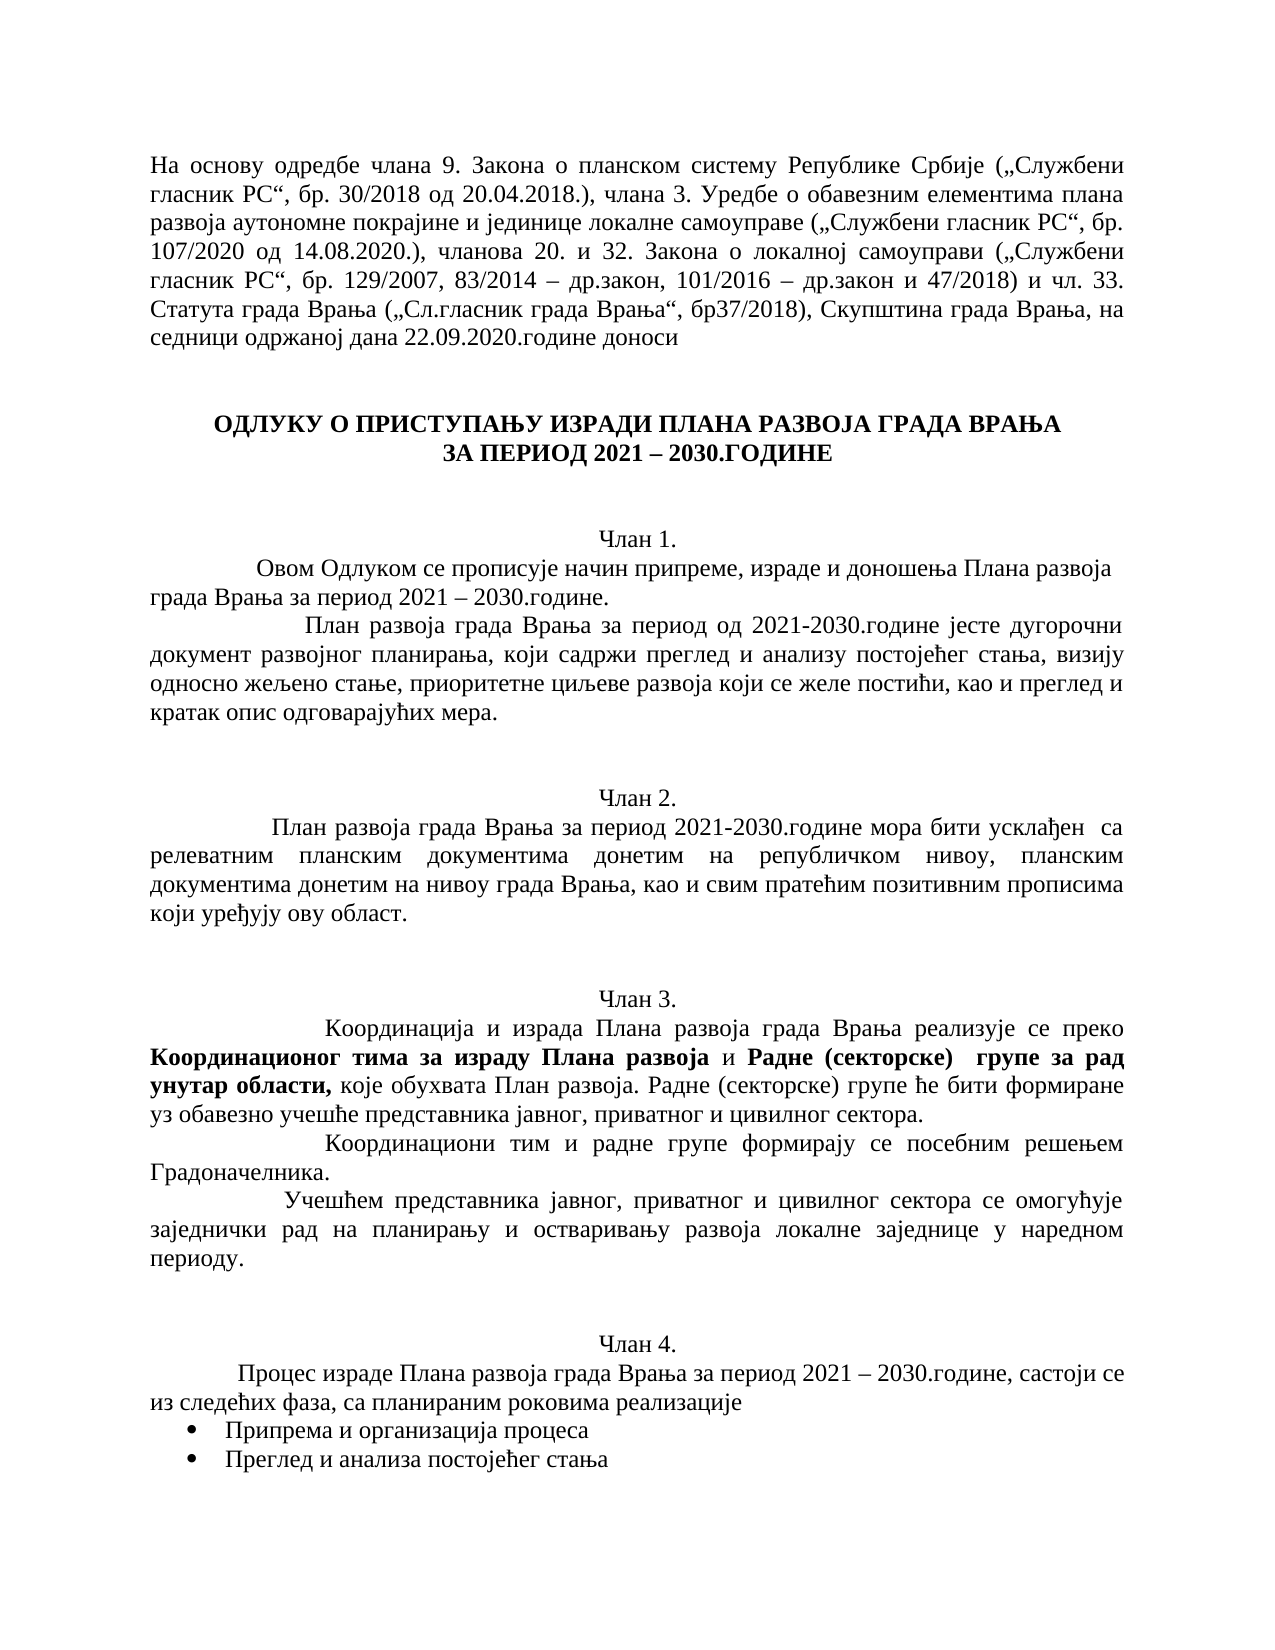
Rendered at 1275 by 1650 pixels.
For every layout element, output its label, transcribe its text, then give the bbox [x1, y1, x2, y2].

text ЗА ПЕРИОД 2021 – 2030.ГОДИНЕ [150, 438, 1125, 467]
text Учешћем представника јавног, приватног и цивилног сектора се омогућује заједнички рад на планирању и остваривању развоја локалне заједнице у наредном периоду. [150, 1185, 1125, 1272]
list Преглед и анализа постојећег стања [187, 1444, 1125, 1473]
subtitle На основу одредбе члана 9. Закона о планском систему Републике Србије („Службени гласник РС“, бр. 30/2018 од 20.04.2018.), члана 3. Уредбе о обавезним елементима плана развоја аутономне покрајине и јединице локалне самоуправе („Службени гласник РС“, бр. 107/2020 од 14.08.2020.), чланова 20. и 32. Закона о локалној самоуправи („Службени гласник РС“, бр. 129/2007, 83/2014 – др.закон, 101/2016 – др.закон и 47/2018) и чл. 33. Статута града Врања („Сл.гласник града Врања“, бр37/2018), Скупштина града Врања, на седници одржаној дана 22.09.2020.године доноси [150, 150, 1125, 351]
text Члан 4. [150, 1329, 1125, 1358]
text Члан 1. [150, 524, 1125, 553]
text ОДЛУКУ О ПРИСТУПАЊУ ИЗРАДИ ПЛАНА РАЗВОЈА ГРАДА ВРАЊА [150, 409, 1125, 438]
text Овом Одлуком се прописује начин припреме, израде и доношења Плана развоја града Врања за период 2021 – 2030.године. [150, 553, 1125, 610]
text Координациони тим и радне групе формирају се посебним решењем Градоначелника. [150, 1128, 1125, 1185]
text Процес израде Плана развоја града Врања за период 2021 – 2030.године, састоји се из следећих фаза, са планираним роковима реализације [150, 1358, 1125, 1415]
text Члан 3. [150, 984, 1125, 1013]
text Координација и израда Плана развоја града Врања реализује се преко Координационог тима за израду Плана развоја и Радне (секторске) групе за рад унутар области, које обухвата План развоја. Радне (секторске) групе ће бити формиране уз обавезно учешће представника јавног, приватног и цивилног сектора. [150, 1013, 1125, 1128]
list Припрема и организација процеса [187, 1415, 1125, 1444]
text План развоја града Врања за период од 2021-2030.године јесте дугорочни документ развојног планирања, који садржи преглед и анализу постојећег стања, визију односно жељено стање, приоритетне циљеве развоја који се желе постићи, као и преглед и кратак опис одговарајућих мерa. [150, 610, 1125, 725]
text План развоја града Врања за период 2021-2030.године мора бити усклађен са релеватним планским документима донетим на републичком нивоу, планским документима донетим на нивоу града Врања, као и свим пратећим позитивним прописима који уређују ову област. [150, 812, 1125, 927]
text Члан 2. [150, 783, 1125, 812]
